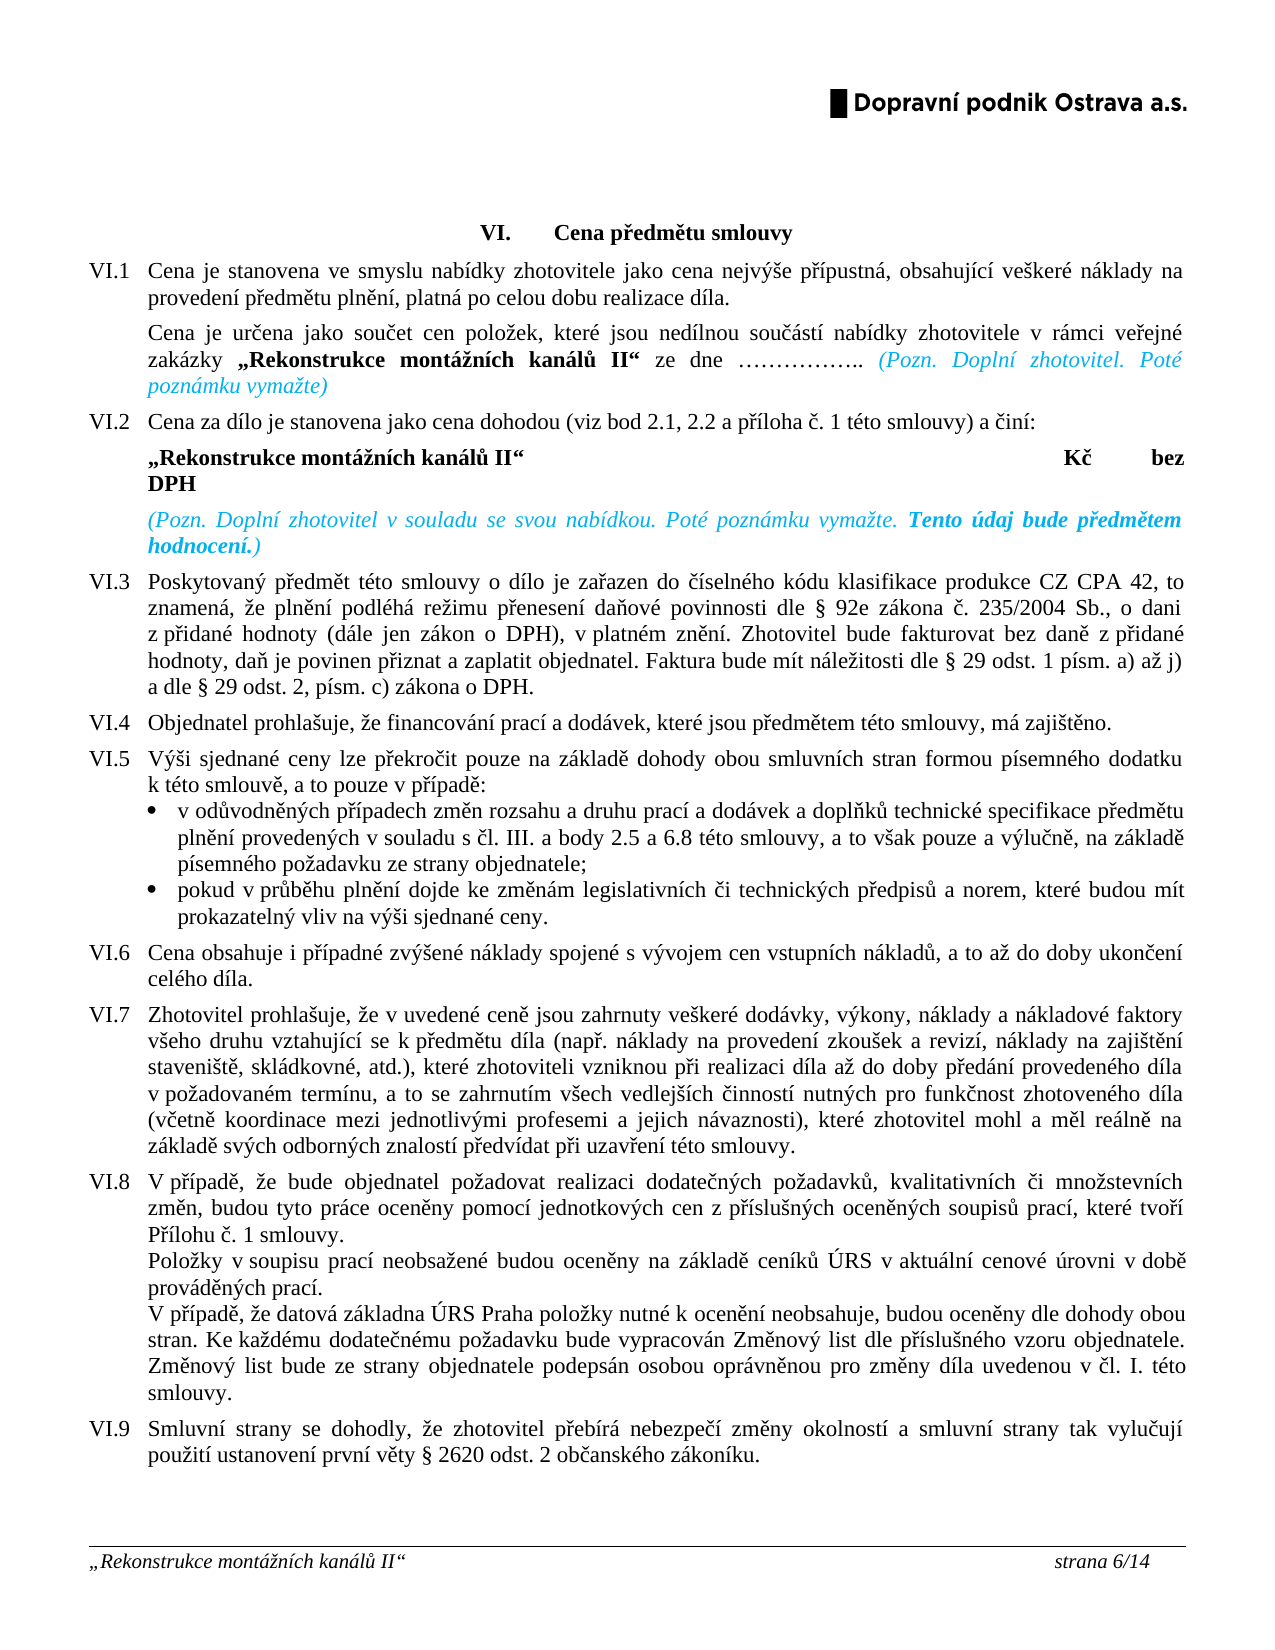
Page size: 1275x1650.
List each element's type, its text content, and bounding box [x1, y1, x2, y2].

text „Rekonstrukce montážních kanálů II“ Kč bez DPH [148, 444, 1184, 496]
list Cena za dílo je stanovena jako cena dohodou (viz bod 2.1, 2.2 a příloha č. 1 této smlouvy) a činí: [89, 408, 1184, 434]
list Objednatel prohlašuje, že financování prací a dodávek, které jsou předmětem této smlouvy, má zajištěno. [89, 709, 1184, 735]
list Poskytovaný předmět této smlouvy o dílo je zařazen do číselného kódu klasifikace produkce CZ CPA 42, to znamená, že plnění podléhá režimu přenesení daňové povinnosti dle § 92e zákona č. 235/2004 Sb., o dani z přidané hodnoty (dále jen zákon o DPH), v platném znění. Zhotovitel bude fakturovat bez daně z přidané hodnoty, daň je povinen přiznat a zaplatit objednatel. Faktura bude mít náležitosti dle § 29 odst. 1 písm. a) až j) a dle § 29 odst. 2, písm. c) zákona o DPH. [89, 568, 1184, 699]
list v odůvodněných případech změn rozsahu a druhu prací a dodávek a doplňků technické specifikace předmětu plnění provedených v souladu s čl. III. a body 2.5 a 6.8 této smlouvy, a to však pouze a výlučně, na základě písemného požadavku ze strany objednatele; [148, 797, 1186, 876]
text V případě, že datová základna ÚRS Praha položky nutné k ocenění neobsahuje, budou oceněny dle dohody obou stran. Ke každému dodatečnému požadavku bude vypracován Změnový list dle příslušného vzoru objednatele. Změnový list bude ze strany objednatele podepsán osobou oprávněnou pro změny díla uvedenou v čl. I. této smlouvy. [148, 1300, 1186, 1405]
text Cena je určena jako součet cen položek, které jsou nedílnou součástí nabídky zhotovitele v rámci veřejné zakázky „Rekonstrukce montážních kanálů II“ ze dne …………….. (Pozn. Doplní zhotovitel. Poté poznámku vymažte) [148, 319, 1184, 398]
list pokud v průběhu plnění dojde ke změnám legislativních či technických předpisů a norem, které budou mít prokazatelný vliv na výši sjednané ceny. [148, 876, 1186, 929]
list Cena obsahuje i případné zvýšené náklady spojené s vývojem cen vstupních nákladů, a to až do doby ukončení celého díla. [89, 938, 1184, 991]
picture [830, 89, 1187, 118]
list Cena je stanovena ve smyslu nabídky zhotovitele jako cena nejvýše přípustná, obsahující veškeré náklady na provedení předmětu plnění, platná po celou dobu realizace díla. [89, 257, 1184, 310]
text (Pozn. Doplní zhotovitel v souladu se svou nabídkou. Poté poznámku vymažte. Tento údaj bude předmětem hodnocení.) [148, 506, 1184, 558]
subtitle Cena předmětu smlouvy [89, 218, 1184, 245]
list V případě, že bude objednatel požadovat realizaci dodatečných požadavků, kvalitativních či množstevních změn, budou tyto práce oceněny pomocí jednotkových cen z příslušných oceněných soupisů prací, které tvoří Přílohu č. 1 smlouvy. [89, 1168, 1184, 1247]
list Smluvní strany se dohodly, že zhotovitel přebírá nebezpečí změny okolností a smluvní strany tak vylučují použití ustanovení první věty § 2620 odst. 2 občanského zákoníku. [89, 1415, 1184, 1467]
list Zhotovitel prohlašuje, že v uvedené ceně jsou zahrnuty veškeré dodávky, výkony, náklady a nákladové faktory všeho druhu vztahující se k předmětu díla (např. náklady na provedení zkoušek a revizí, náklady na zajištění staveniště, skládkovné, atd.), které zhotoviteli vzniknou při realizaci díla až do doby předání provedeného díla v požadovaném termínu, a to se zahrnutím všech vedlejších činností nutných pro funkčnost zhotoveného díla (včetně koordinace mezi jednotlivými profesemi a jejich návaznosti), které zhotovitel mohl a měl reálně na základě svých odborných znalostí předvídat při uzavření této smlouvy. [89, 1001, 1184, 1159]
list Výši sjednané ceny lze překročit pouze na základě dohody obou smluvních stran formou písemného dodatku k této smlouvě, a to pouze v případě: [89, 745, 1184, 797]
text Položky v soupisu prací neobsažené budou oceněny na základě ceníků ÚRS v aktuální cenové úrovni v době prováděných prací. [148, 1247, 1186, 1300]
